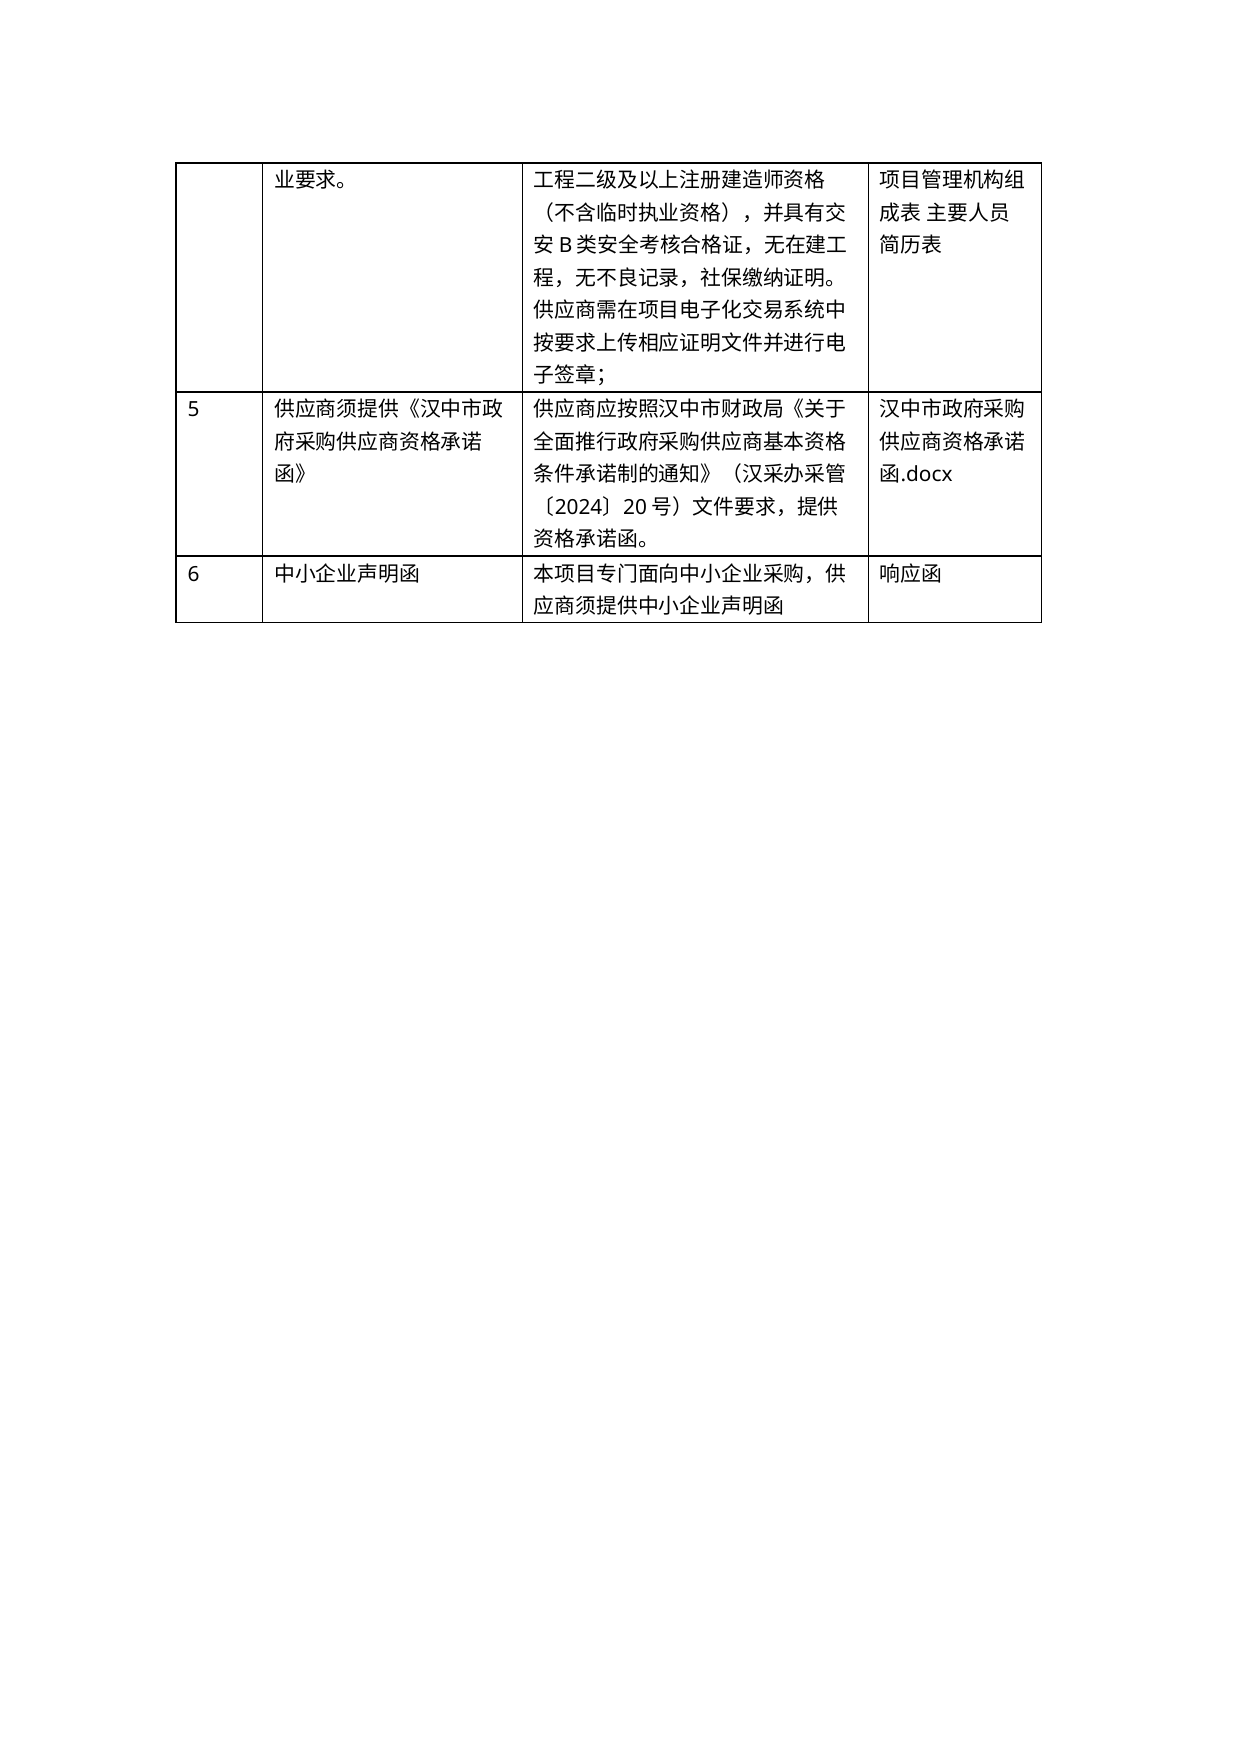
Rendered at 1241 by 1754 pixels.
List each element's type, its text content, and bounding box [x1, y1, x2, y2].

table_cell 6 [177, 557, 262, 622]
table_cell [869, 164, 1041, 391]
table_cell 4 [177, 164, 262, 391]
table_cell 中小企业声明函 [263, 557, 522, 622]
table_cell 本项目专门面向中小企业采购，供应商须提供中小企业声明函 [523, 557, 868, 622]
table_cell 拟派项目负责人资质和专业要求。 [263, 164, 522, 391]
table_cell 汉中市政府采购供应商资格承诺函.docx [869, 393, 1041, 555]
table_cell 供应商应按照汉中市财政局《关于全面推行政府采购供应商基本资格条件承诺制的通知》（汉采办采管〔2024〕20号）文件要求，提供资格承诺函。 [523, 393, 868, 555]
table_cell 供应商须提供《汉中市政府采购供应商资格承诺函》 [263, 393, 522, 555]
table_cell 响应函 [869, 557, 1041, 622]
table_cell 5 [177, 393, 262, 555]
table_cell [523, 164, 868, 391]
